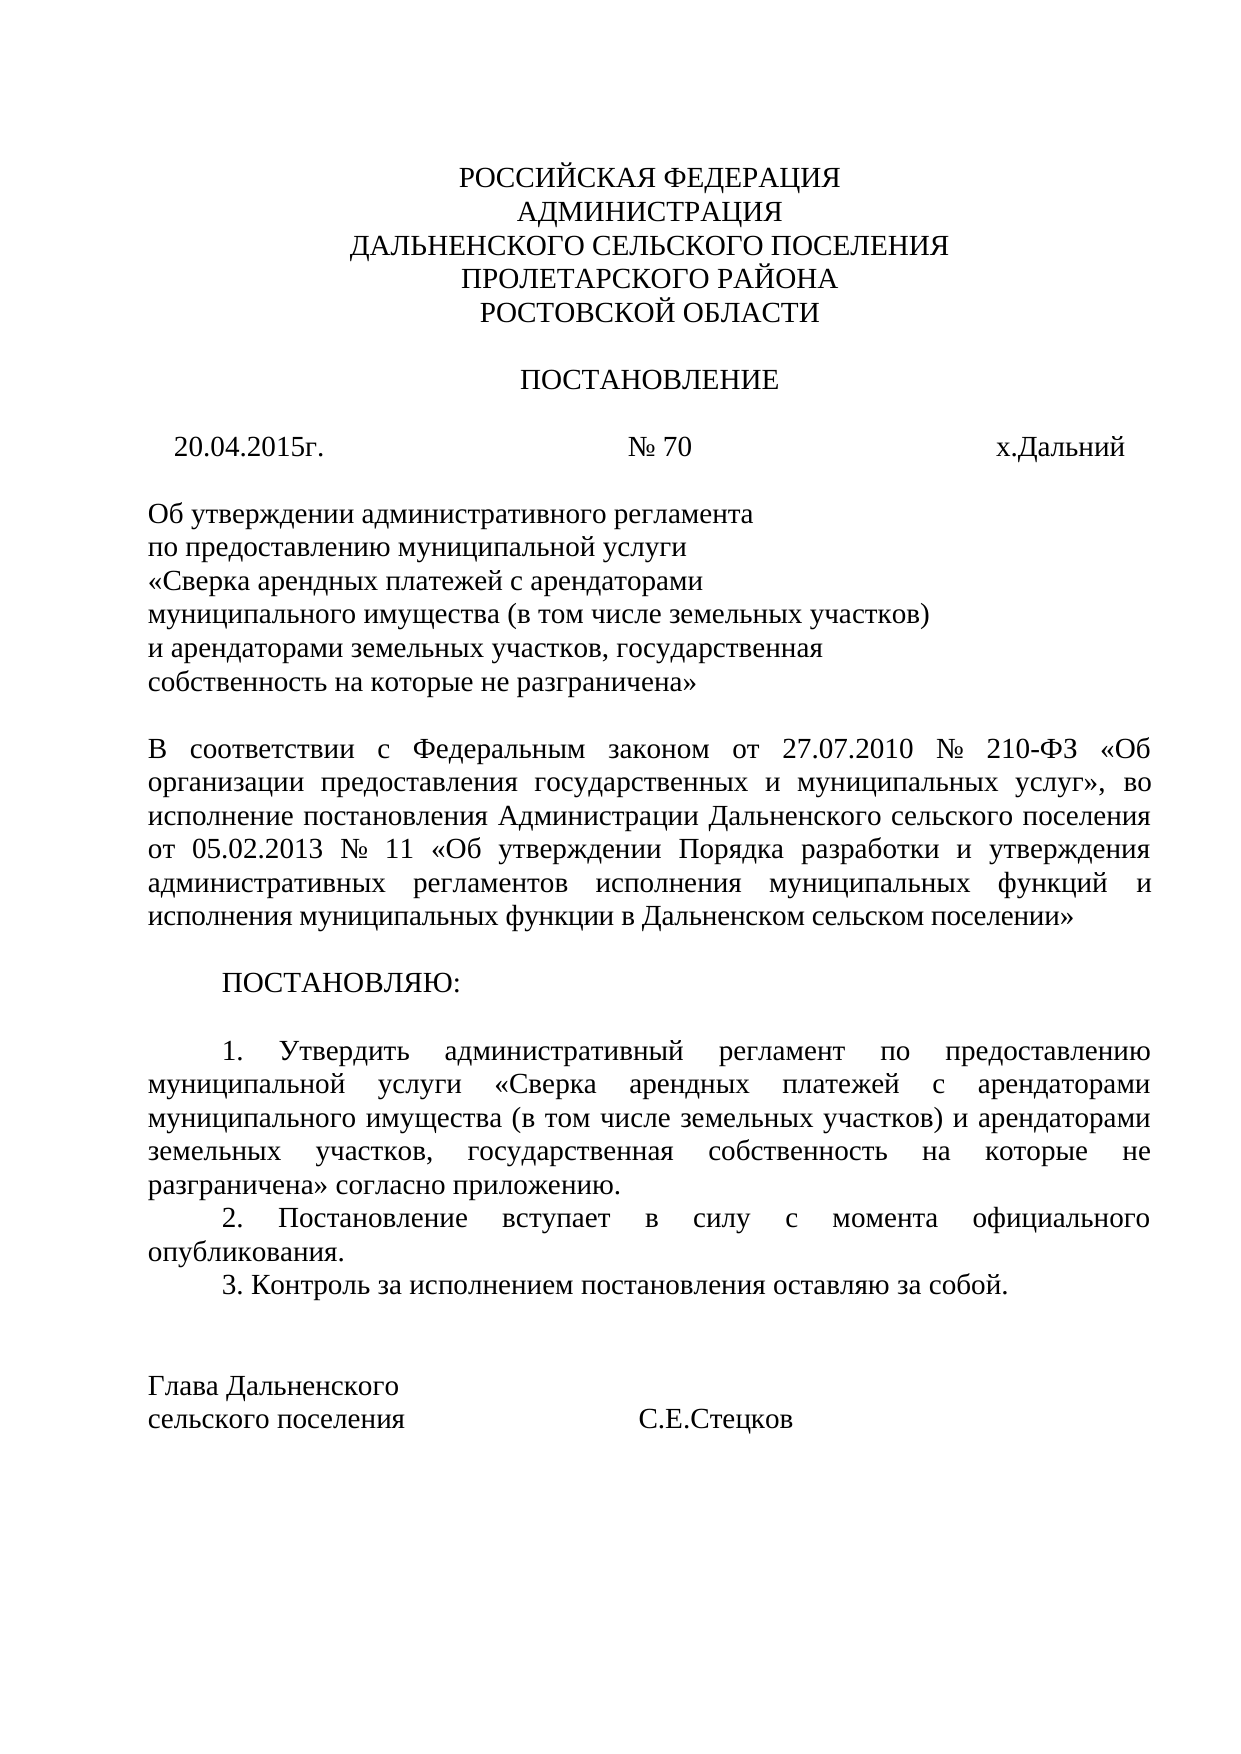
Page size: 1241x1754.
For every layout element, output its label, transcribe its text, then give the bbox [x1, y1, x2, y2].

text и арендаторами земельных участков, государственная [148, 630, 1152, 664]
text по предоставлению муниципальной услуги [148, 529, 1152, 563]
text ДАЛЬНЕНСКОГО СЕЛЬСКОГО ПОСЕЛЕНИЯ [148, 228, 1152, 261]
text Об утверждении административного регламента [148, 496, 1152, 529]
text Глава Дальненского [148, 1368, 1152, 1402]
text РОСТОВСКОЙ ОБЛАСТИ [148, 295, 1152, 328]
text АДМИНИСТРАЦИЯ [148, 194, 1152, 228]
table_header № 70 [546, 429, 766, 462]
text собственность на которые не разграничена» [148, 664, 1152, 697]
table_header 20.04.2015г. [163, 429, 546, 462]
text «Сверка арендных платежей с арендаторами [148, 563, 1152, 597]
table_header х.Дальний [766, 429, 1164, 462]
text 2. Постановление вступает в силу с момента официального опубликования. [148, 1200, 1152, 1267]
text РОССИЙСКАЯ ФЕДЕРАЦИЯ [148, 161, 1152, 194]
text ПРОЛЕТАРСКОГО РАЙОНА [148, 261, 1152, 295]
text В соответствии с Федеральным законом от 27.07.2010 № 210-ФЗ «Об организации предоставления государственных и муниципальных услуг», во исполнение постановления Администрации Дальненского сельского поселения от 05.02.2013 № 11 «Об утверждении Порядка разработки и утверждения административных регламентов исполнения муниципальных функций и исполнения муниципальных функции в Дальненском сельском поселении» [148, 731, 1152, 932]
text сельского поселения С.Е.Стецков [148, 1402, 1152, 1435]
title ПОСТАНОВЛЯЮ: [148, 966, 1152, 999]
text 1. Утвердить административный регламент по предоставлению муниципальной услуги «Сверка арендных платежей с арендаторами муниципального имущества (в том числе земельных участков) и арендаторами земельных участков, государственная собственность на которые не разграничена» согласно приложению. [148, 1033, 1152, 1200]
text муниципального имущества (в том числе земельных участков) [148, 597, 1152, 630]
text 3. Контроль за исполнением постановления оставляю за собой. [148, 1267, 1152, 1301]
text ПОСТАНОВЛЕНИЕ [148, 362, 1152, 395]
